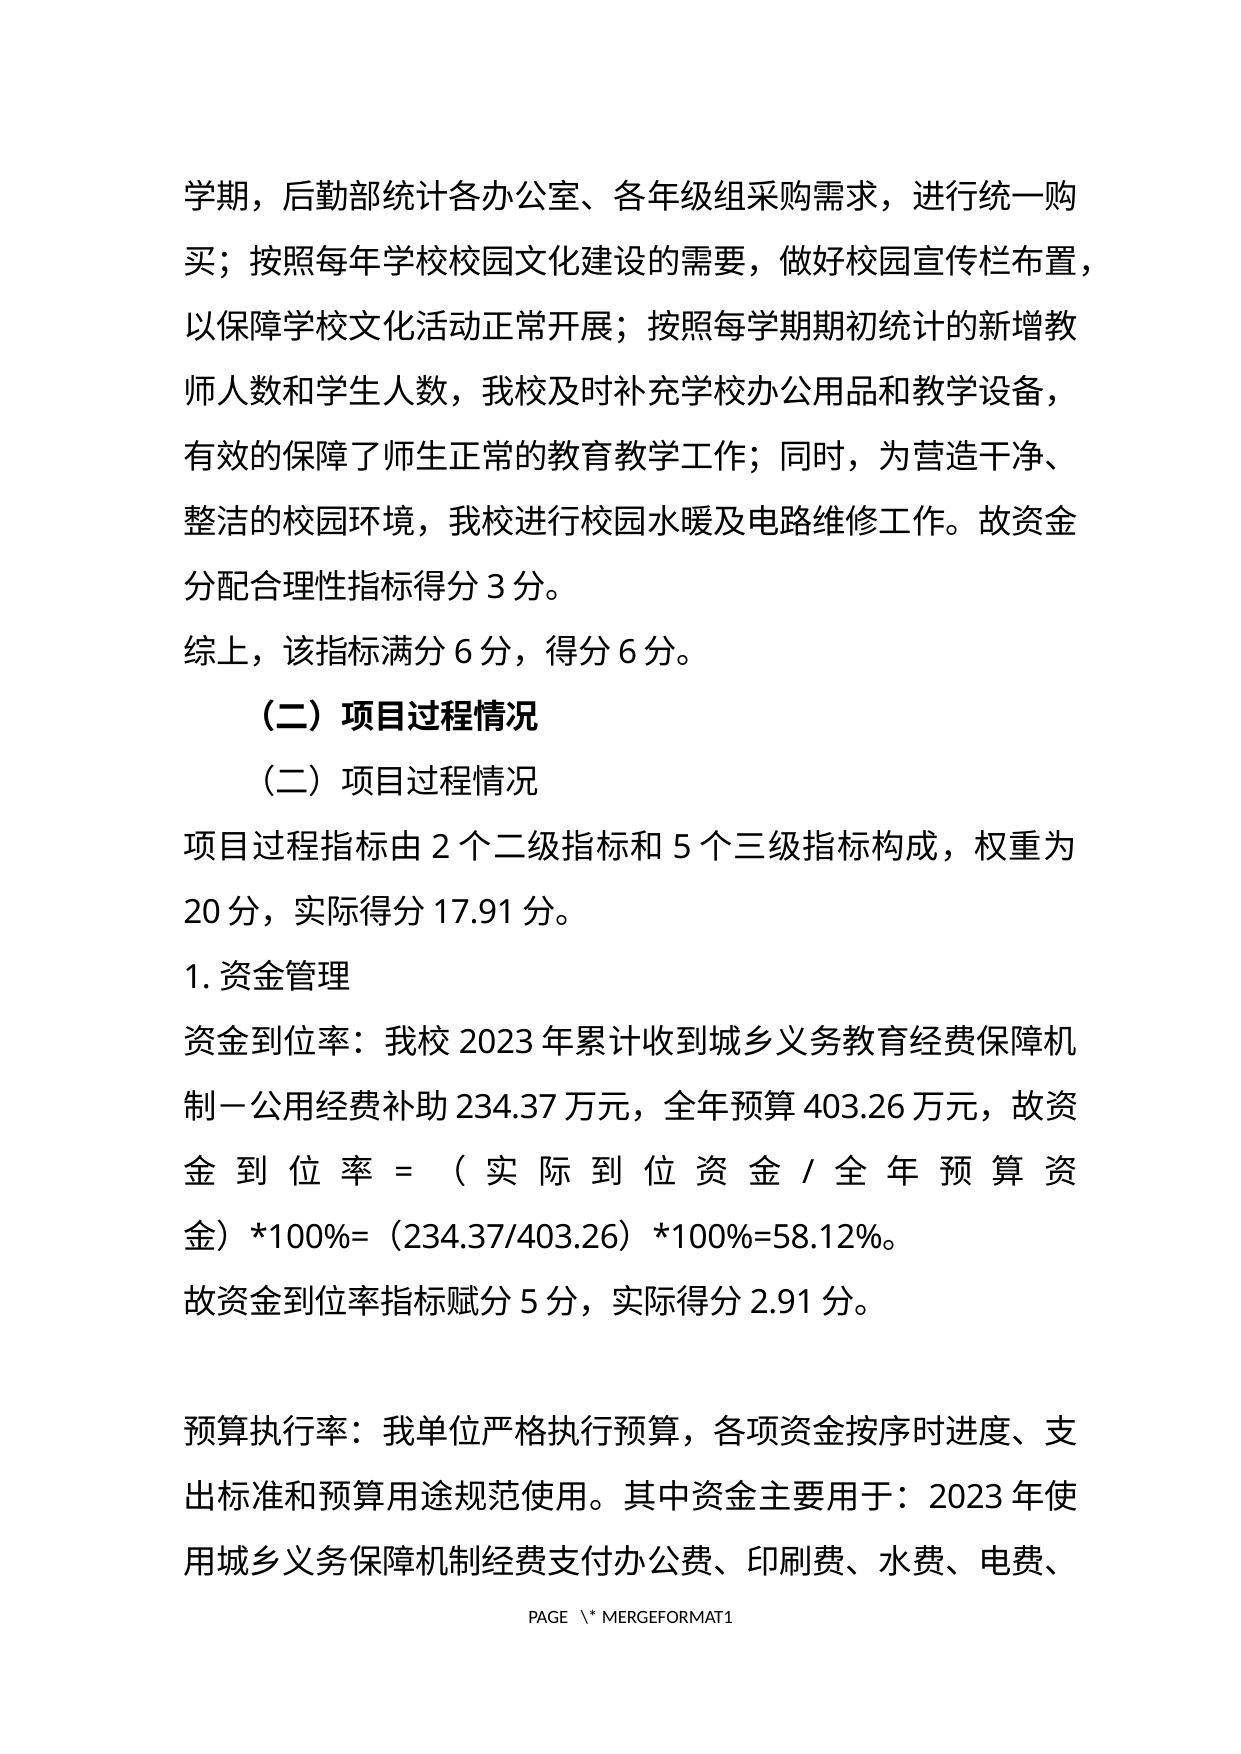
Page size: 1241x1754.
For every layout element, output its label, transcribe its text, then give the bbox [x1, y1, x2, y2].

text （二）项目过程情况 [183, 682, 1078, 747]
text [183, 162, 1078, 682]
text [183, 747, 1078, 1592]
